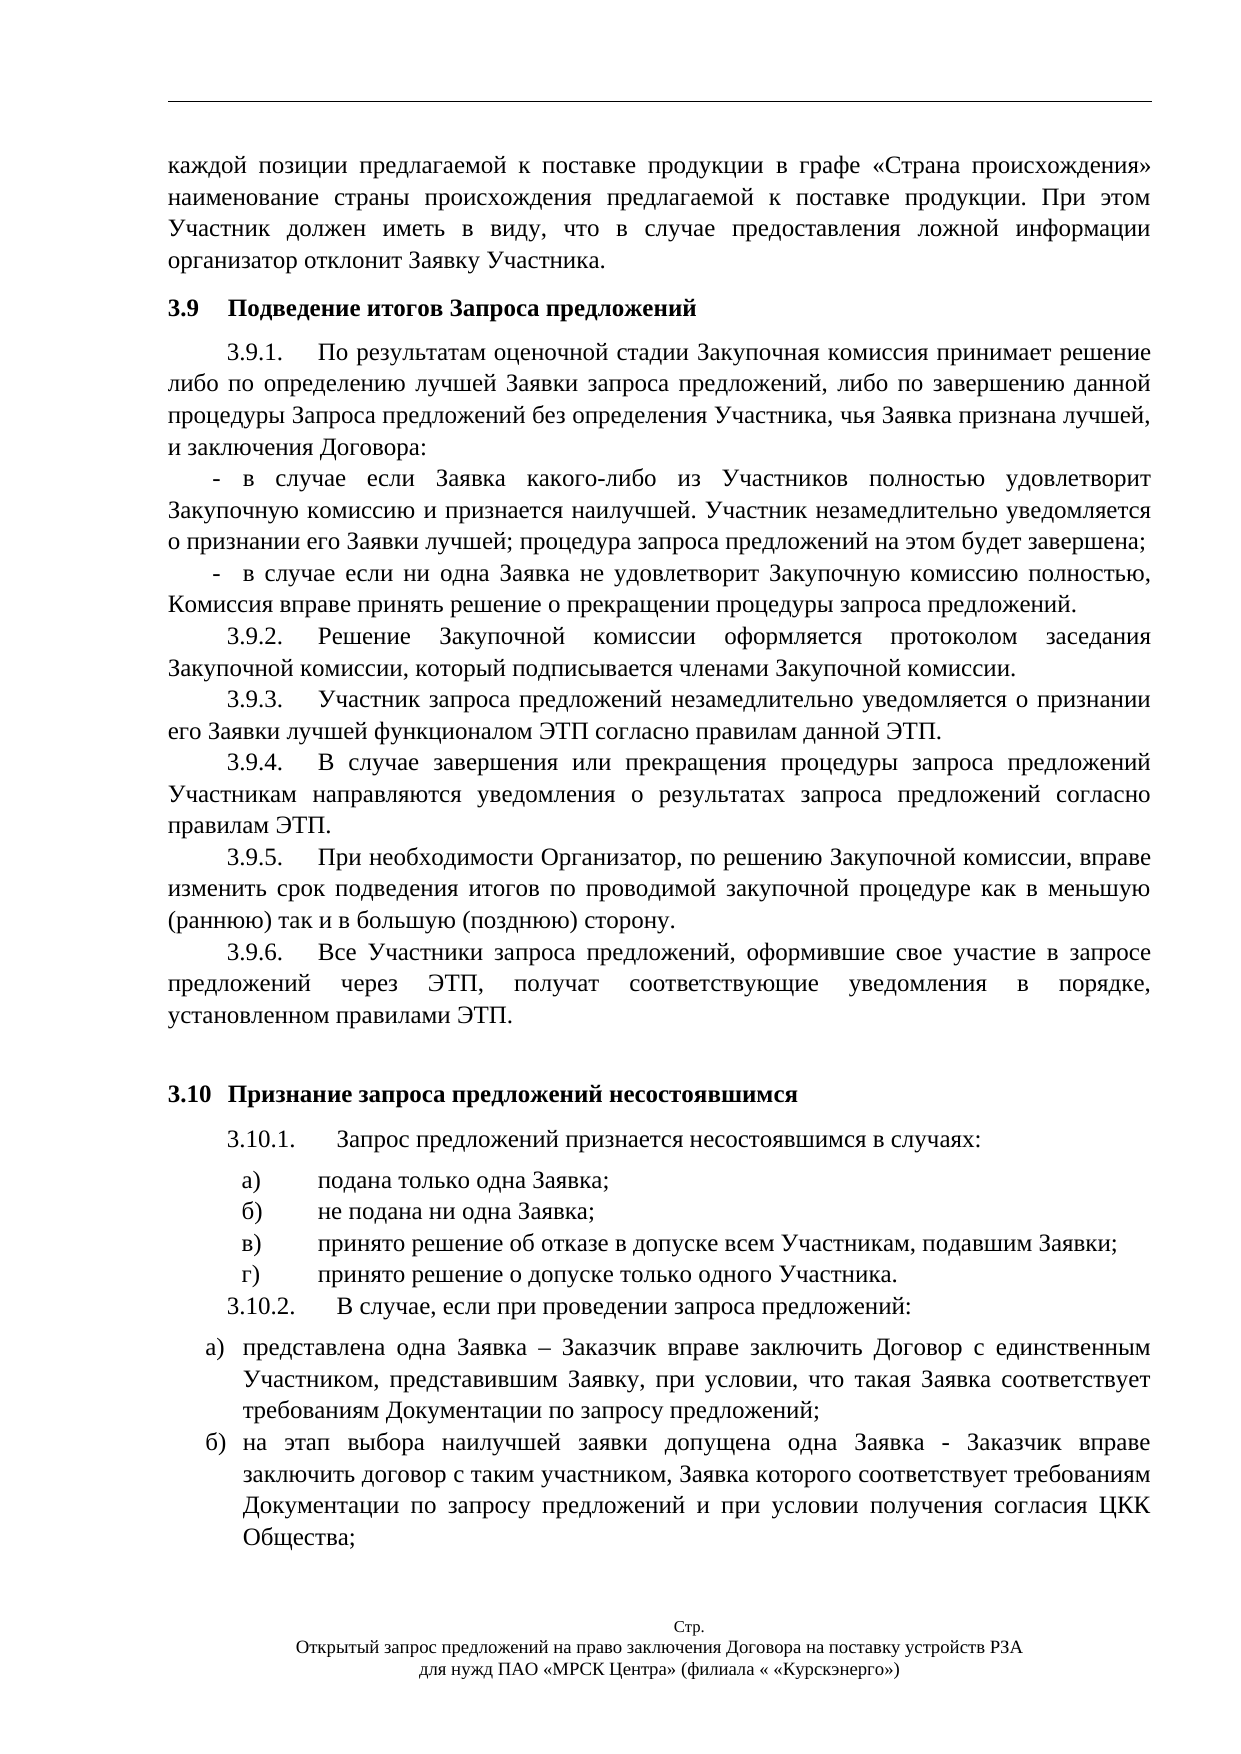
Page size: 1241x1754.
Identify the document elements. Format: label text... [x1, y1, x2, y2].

list В случае, если при проведении запроса предложений: [168, 1291, 1152, 1320]
subtitle Подведение итогов Запроса предложений [168, 293, 1152, 322]
list подана только одна Заявка; [168, 1165, 1152, 1194]
list По результатам оценочной стадии Закупочная комиссия принимает решение либо по определению лучшей Заявки запроса предложений, либо по завершению данной процедуры Запроса предложений без определения Участника, чья Заявка признана лучшей, и заключения Договора: [168, 337, 1152, 460]
subtitle Признание запроса предложений несостоявшимся [168, 1079, 1152, 1108]
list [168, 150, 1152, 273]
list Запрос предложений признается несостоявшимся в случаях: [168, 1124, 1152, 1152]
list принято решение об отказе в допуске всем Участникам, подавшим Заявки; [168, 1228, 1152, 1257]
list в случае если ни одна Заявка не удовлетворит Закупочную комиссию полностью, Комиссия вправе принять решение о прекращении процедуры запроса предложений. [168, 558, 1152, 618]
list не подана ни одна Заявка; [168, 1196, 1152, 1225]
list При необходимости Организатор, по решению Закупочной комиссии, вправе изменить срок подведения итогов по проводимой закупочной процедуре как в меньшую (раннюю) так и в большую (позднюю) сторону. [168, 842, 1152, 934]
list в случае если Заявка какого-либо из Участников полностью удовлетворит Закупочную комиссию и признается наилучшей. Участник незамедлительно уведомляется о признании его Заявки лучшей; процедура запроса предложений на этом будет завершена; [168, 463, 1152, 555]
list Участник запроса предложений незамедлительно уведомляется о признании его Заявки лучшей функционалом ЭТП согласно правилам данной ЭТП. [168, 684, 1152, 744]
list принято решение о допуске только одного Участника. [168, 1259, 1152, 1288]
list Все Участники запроса предложений, оформившие свое участие в запросе предложений через ЭТП, получат соответствующие уведомления в порядке, установленном правилами ЭТП. [168, 937, 1152, 1028]
list на этап выбора наилучшей заявки допущена одна Заявка - Заказчик вправе заключить договор с таким участником, Заявка которого соответствует требованиям Документации по запросу предложений и при условии получения согласия ЦКК Общества; [205, 1427, 1152, 1551]
list Решение Закупочной комиссии оформляется протоколом заседания Закупочной комиссии, который подписывается членами Закупочной комиссии. [168, 621, 1152, 681]
list представлена одна Заявка – Заказчик вправе заключить Договор с единственным Участником, представившим Заявку, при условии, что такая Заявка соответствует требованиям Документации по запросу предложений; [205, 1332, 1152, 1424]
list В случае завершения или прекращения процедуры запроса предложений Участникам направляются уведомления о результатах запроса предложений согласно правилам ЭТП. [168, 747, 1152, 839]
